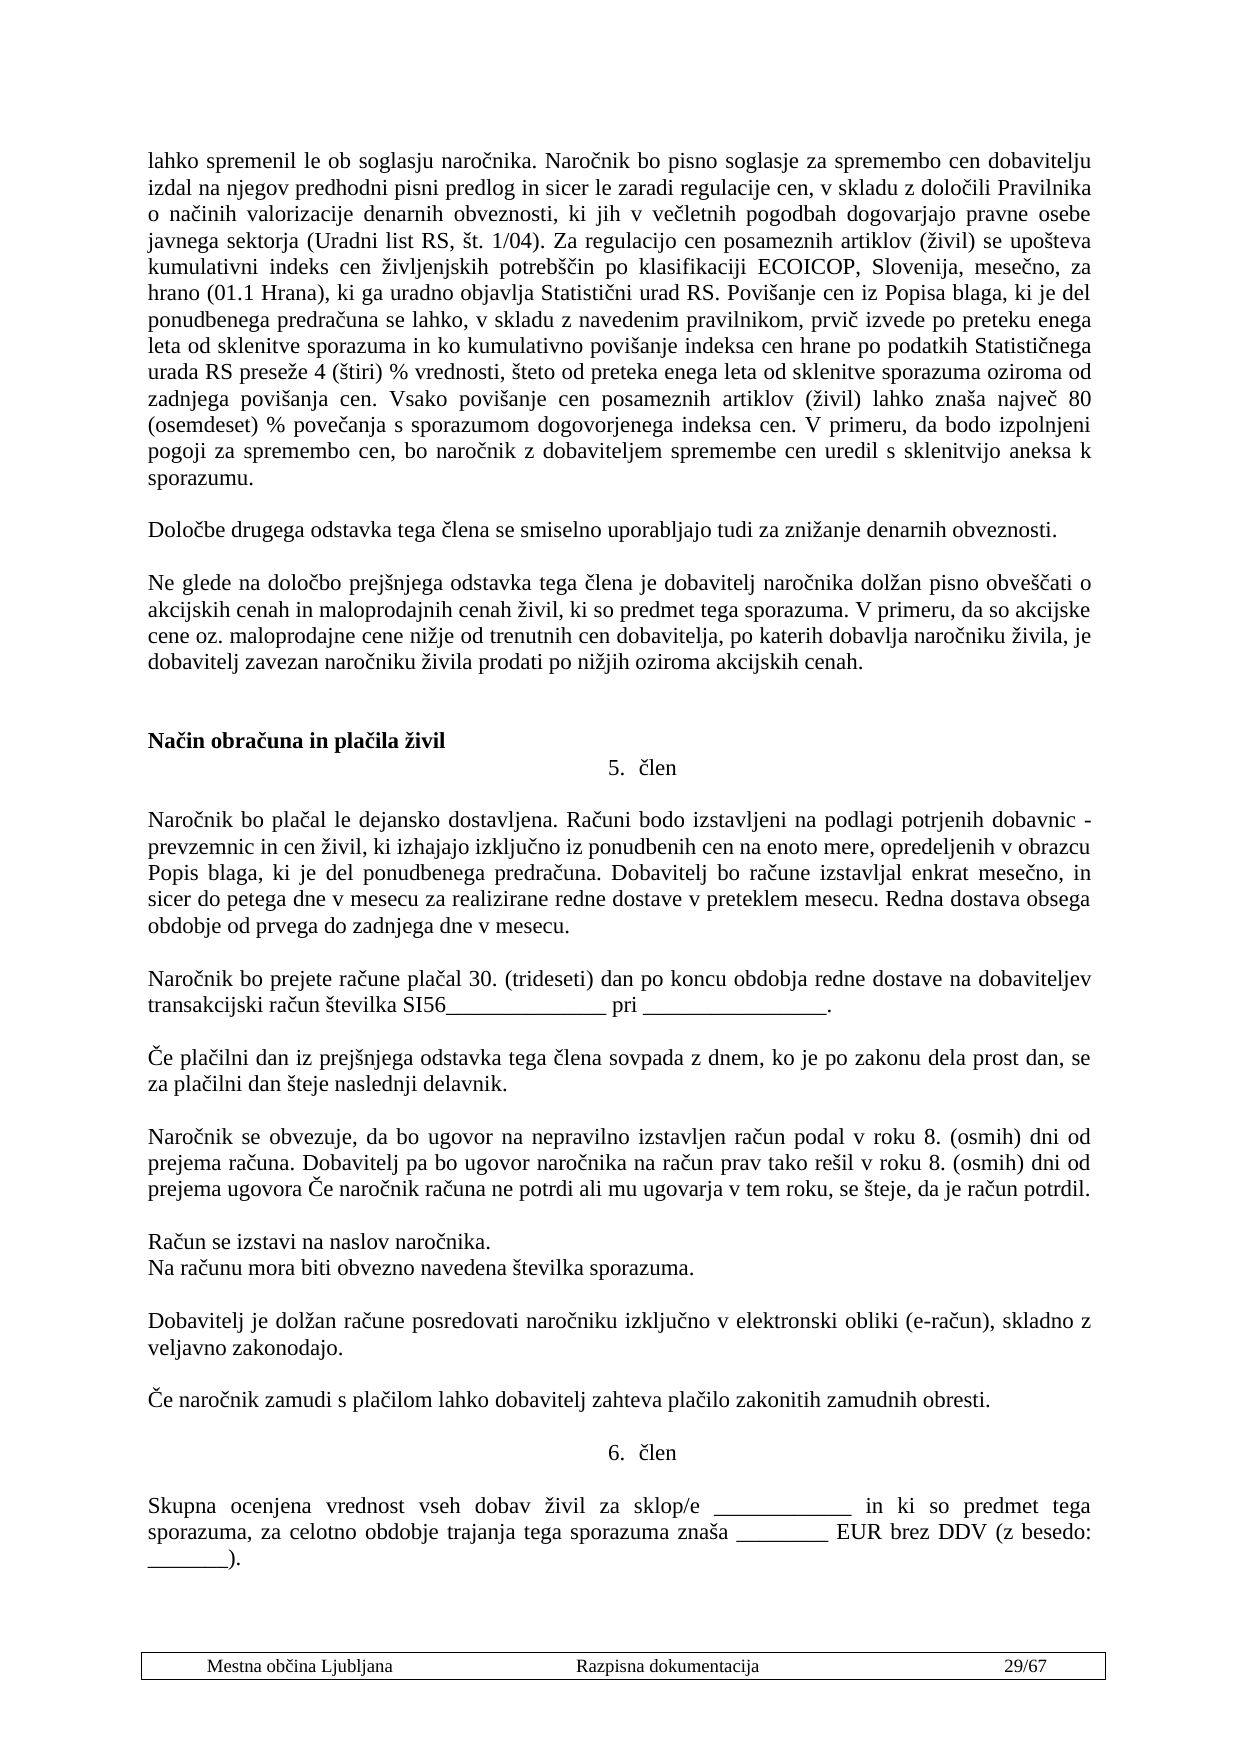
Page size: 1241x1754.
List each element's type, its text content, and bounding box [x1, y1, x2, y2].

text Če plačilni dan iz prejšnjega odstavka tega člena sovpada z dnem, ko je po zakonu dela prost dan, se za plačilni dan šteje naslednji delavnik. [148, 1044, 1093, 1096]
list člen [192, 1439, 1093, 1465]
text Skupna ocenjena vrednost vseh dobav živil za sklop/e ____________ in ki so predmet tega sporazuma, za celotno obdobje trajanja tega sporazuma znaša ________ EUR brez DDV (z besedo: _______). [148, 1492, 1093, 1571]
text Če naročnik zamudi s plačilom lahko dobavitelj zahteva plačilo zakonitih zamudnih obresti. [148, 1386, 1093, 1413]
text Način obračuna in plačila živil [148, 727, 1093, 754]
text Naročnik bo prejete račune plačal 30. (trideseti) dan po koncu obdobja redne dostave na dobaviteljev transakcijski račun številka SI56______________ pri ________________. [148, 964, 1093, 1017]
list člen [192, 754, 1093, 780]
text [148, 148, 1093, 490]
text Naročnik bo plačal le dejansko dostavljena. Računi bodo izstavljeni na podlagi potrjenih dobavnic - prevzemnic in cen živil, ki izhajajo izključno iz ponudbenih cen na enoto mere, opredeljenih v obrazcu Popis blaga, ki je del ponudbenega predračuna. Dobavitelj bo račune izstavljal enkrat mesečno, in sicer do petega dne v mesecu za realizirane redne dostave v preteklem mesecu. Redna dostava obsega obdobje od prvega do zadnjega dne v mesecu. [148, 806, 1093, 938]
text Na računu mora biti obvezno navedena številka sporazuma. [148, 1254, 1093, 1281]
text Dobavitelj je dolžan račune posredovati naročniku izključno v elektronski obliki (e-račun), skladno z veljavno zakonodajo. [148, 1307, 1093, 1360]
text Ne glede na določbo prejšnjega odstavka tega člena je dobavitelj naročnika dolžan pisno obveščati o akcijskih cenah in maloprodajnih cenah živil, ki so predmet tega sporazuma. V primeru, da so akcijske cene oz. maloprodajne cene nižje od trenutnih cen dobavitelja, po katerih dobavlja naročniku živila, je dobavitelj zavezan naročniku živila prodati po nižjih oziroma akcijskih cenah. [148, 569, 1093, 675]
text Naročnik se obvezuje, da bo ugovor na nepravilno izstavljen račun podal v roku 8. (osmih) dni od prejema računa. Dobavitelj pa bo ugovor naročnika na račun prav tako rešil v roku 8. (osmih) dni od prejema ugovora Če naročnik računa ne potrdi ali mu ugovarja v tem roku, se šteje, da je račun potrdil. [148, 1123, 1093, 1202]
text Račun se izstavi na naslov naročnika. [148, 1228, 1093, 1254]
text Določbe drugega odstavka tega člena se smiselno uporabljajo tudi za znižanje denarnih obveznosti. [148, 517, 1093, 543]
